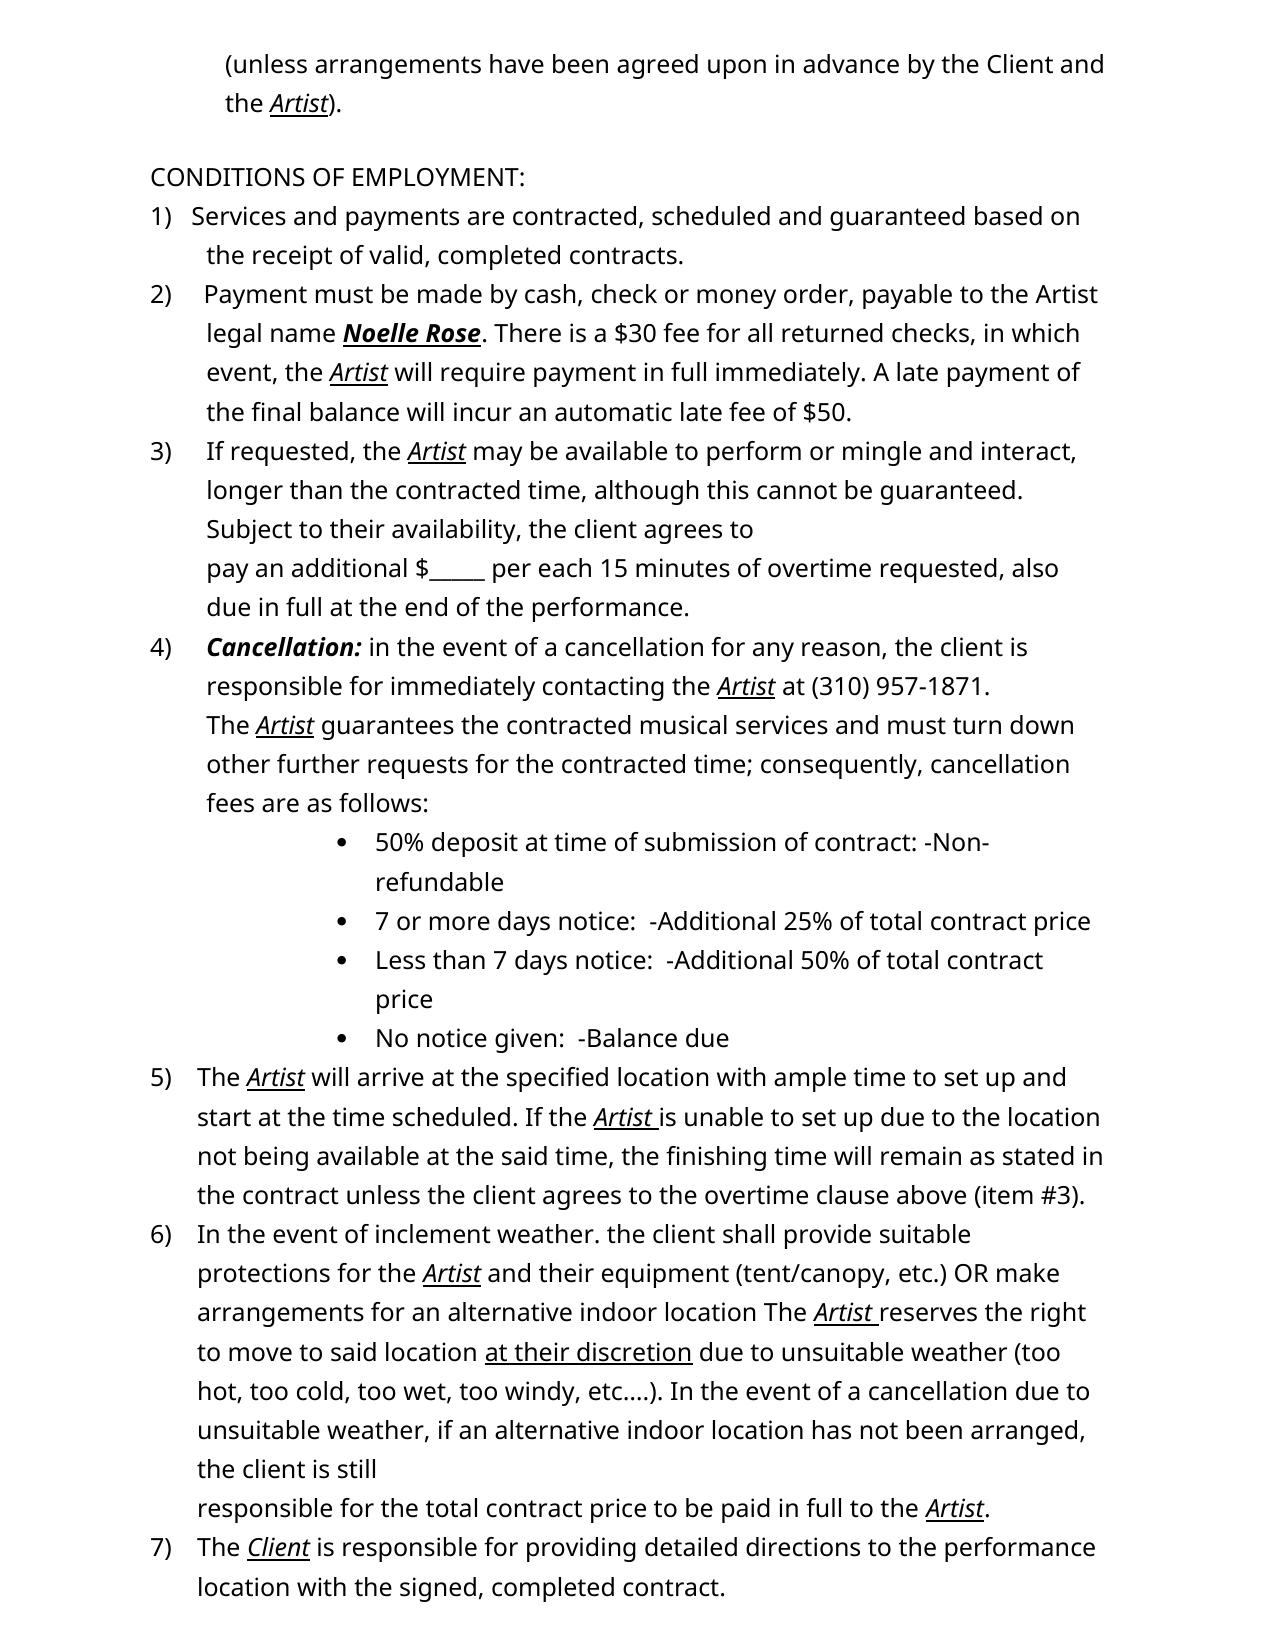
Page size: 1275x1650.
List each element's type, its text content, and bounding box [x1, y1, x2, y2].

text CONDITIONS OF EMPLOYMENT: [150, 159, 1106, 193]
list No notice given: -Balance due [337, 1021, 1106, 1055]
text responsible for the total contract price to be paid in full to the Artist. [150, 1491, 1106, 1525]
text The Artist guarantees the contracted musical services and must turn down other further requests for the contracted time; consequently, cancellation fees are as follows: [150, 708, 1106, 820]
list 50% deposit at time of submission of contract: -Non-refundable [337, 825, 1106, 898]
text 1) Services and payments are contracted, scheduled and guaranteed based on the receipt of valid, completed contracts. [150, 198, 1106, 272]
text 6) In the event of inclement weather. the client shall provide suitable protections for the Artist and their equipment (tent/canopy, etc.) OR make arrangements for an alternative indoor location The Artist reserves the right to move to said location at their discretion due to unsuitable weather (too hot, too cold, too wet, too windy, etc….). In the event of a cancellation due to unsuitable weather, if an alternative indoor location has not been arranged, the client is still [150, 1217, 1106, 1486]
text 2) Payment must be made by cash, check or money order, payable to the Artist legal name Noelle Rose. There is a $30 fee for all returned checks, in which event, the Artist will require payment in full immediately. A late payment of the final balance will incur an automatic late fee of $50. [150, 277, 1106, 428]
list 7 or more days notice: -Additional 25% of total contract price [337, 903, 1106, 937]
text 4) Cancellation: in the event of a cancellation for any reason, the client is responsible for immediately contacting the Artist at (310) 957-1871. [150, 629, 1106, 702]
text 5) The Artist will arrive at the specified location with ample time to set up and start at the time scheduled. If the Artist is unable to set up due to the location not being available at the said time, the finishing time will remain as stated in the contract unless the client agrees to the overtime clause above (item #3). [150, 1060, 1106, 1212]
text pay an additional $_____ per each 15 minutes of overtime requested, also due in full at the end of the performance. [206, 551, 1106, 624]
text 7) The Client is responsible for providing detailed directions to the performance location with the signed, completed contract. [150, 1530, 1106, 1603]
list Less than 7 days notice: -Additional 50% of total contract price [337, 943, 1106, 1016]
text (unless arrangements have been agreed upon in advance by the Client and the Artist). [225, 47, 1106, 120]
text 3) If requested, the Artist may be available to perform or mingle and interact, longer than the contracted time, although this cannot be guaranteed. Subject to their availability, the client agrees to [150, 433, 1106, 546]
